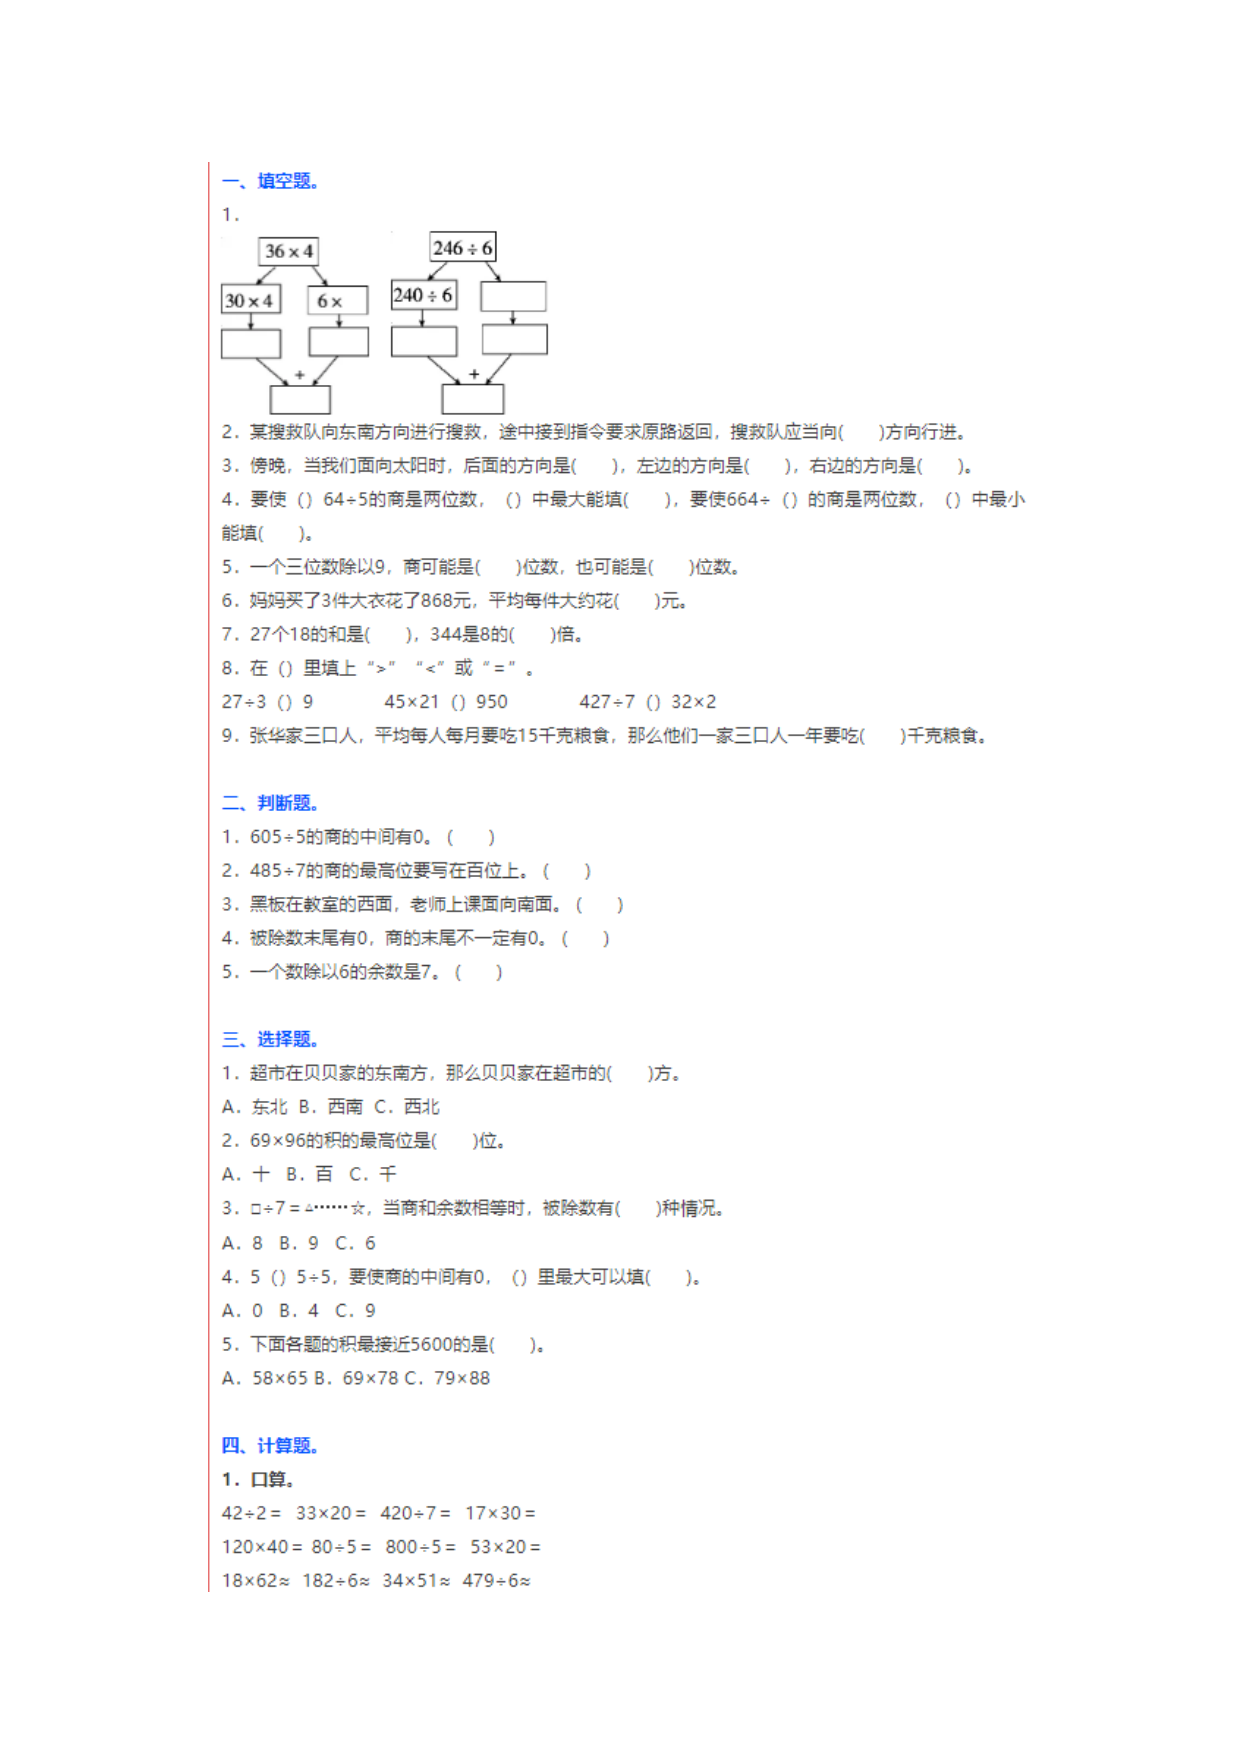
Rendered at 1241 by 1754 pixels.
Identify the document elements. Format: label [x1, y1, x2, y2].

picture [208, 162, 1032, 1592]
